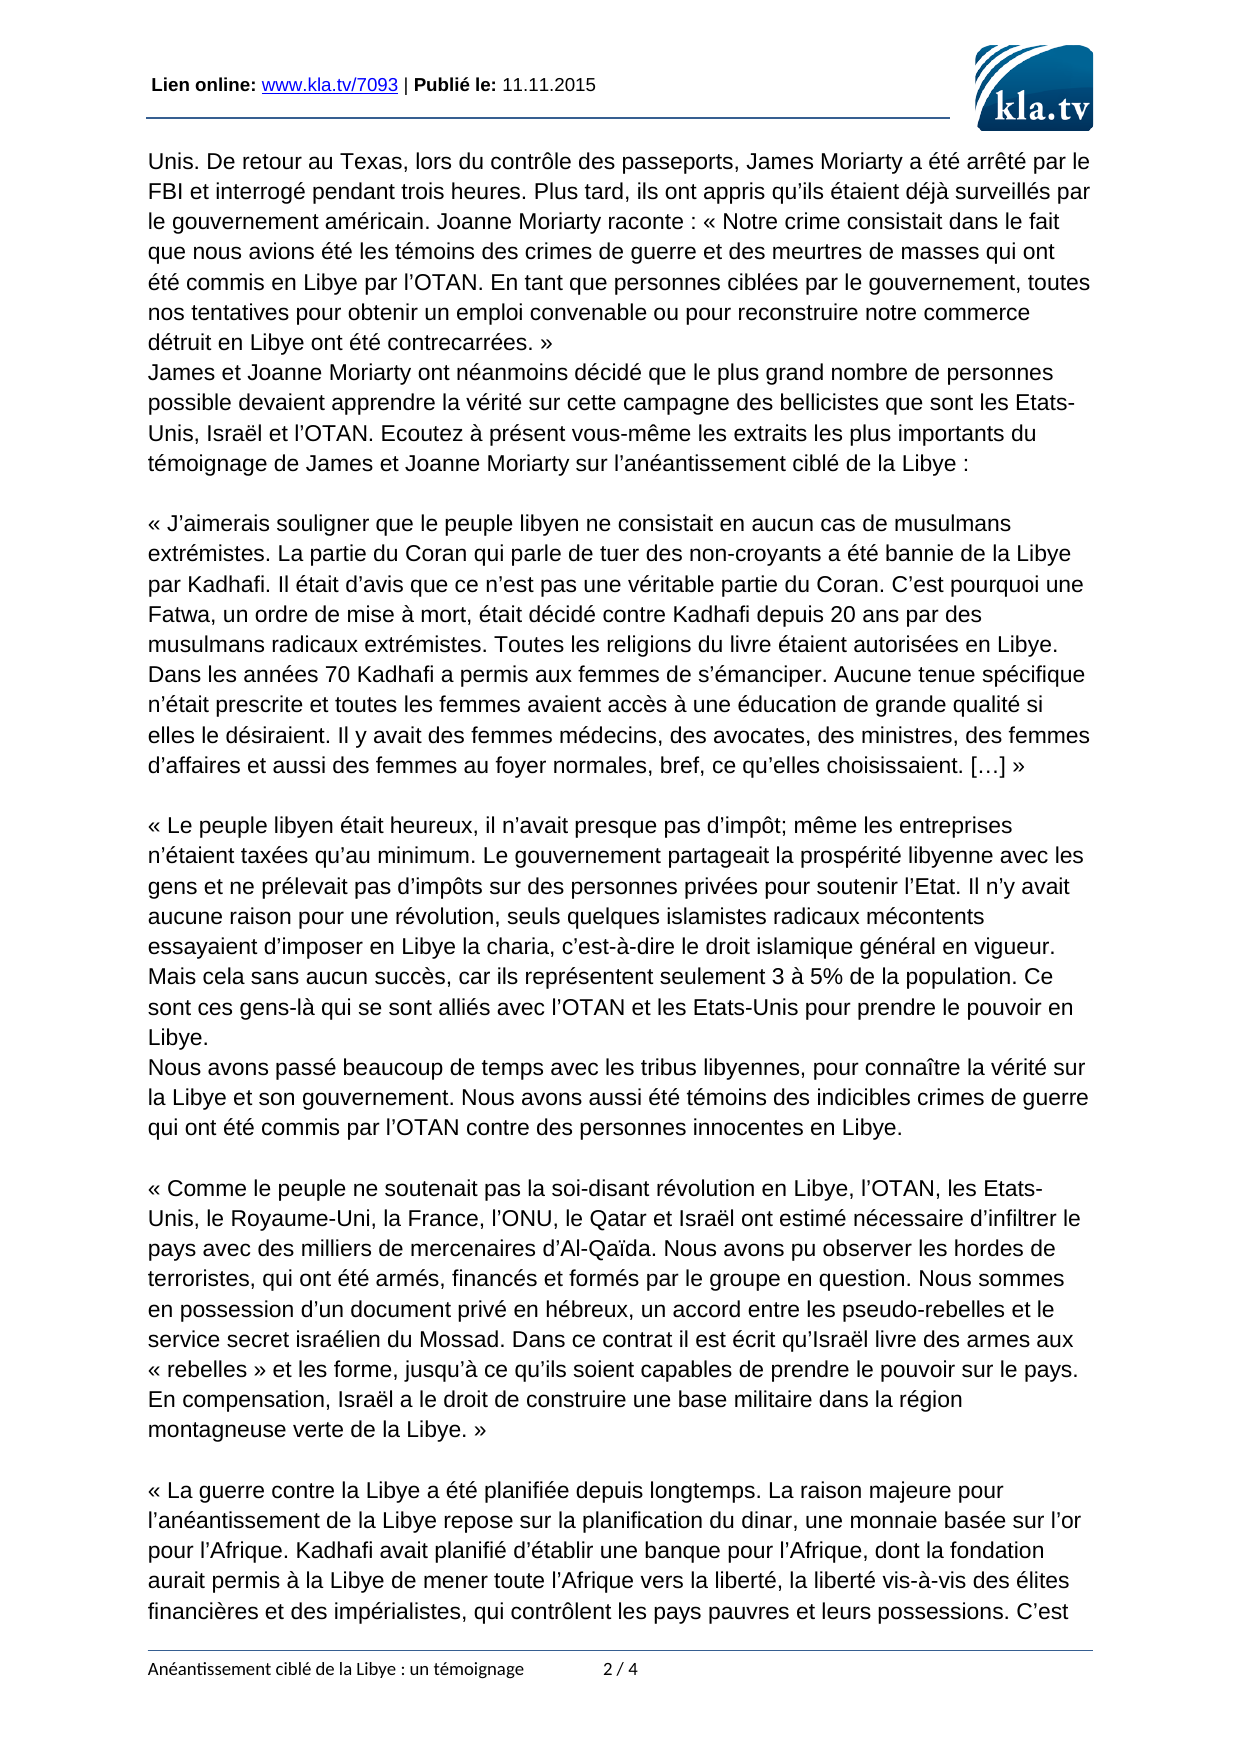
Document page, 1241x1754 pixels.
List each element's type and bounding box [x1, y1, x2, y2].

text [148, 148, 1093, 1624]
